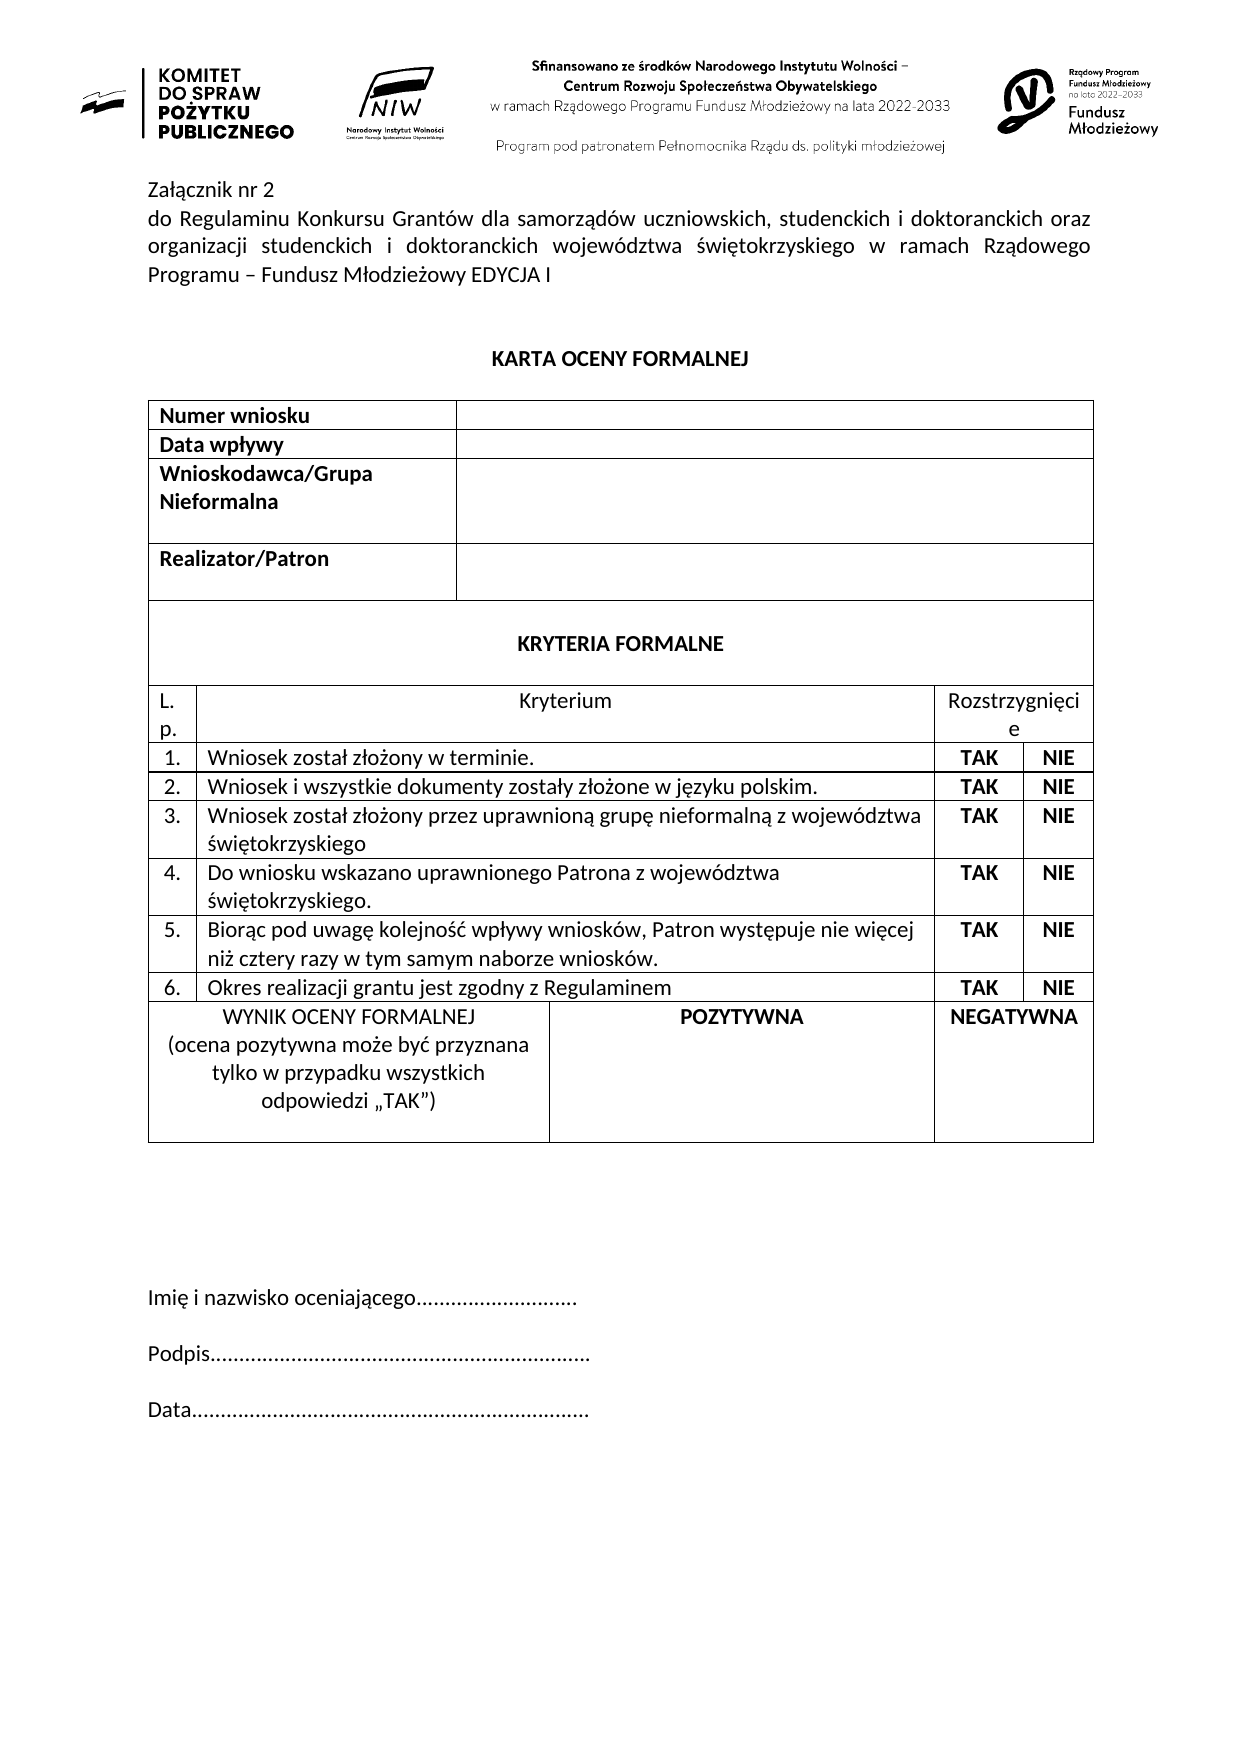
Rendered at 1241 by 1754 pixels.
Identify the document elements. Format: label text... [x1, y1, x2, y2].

table_cell Wnioskodawca/Grupa Nieformalna [149, 459, 456, 543]
table_cell TAK [935, 973, 1023, 1001]
table_cell 3. [149, 801, 196, 857]
table_cell [457, 430, 1093, 458]
text Załącznik nr 2 [148, 148, 1093, 204]
table_cell Wniosek został złożony w terminie. [197, 743, 934, 771]
table_cell NIE [1024, 916, 1093, 972]
table_cell 6. [149, 973, 196, 1001]
table_cell KRYTERIA FORMALNE [149, 601, 1093, 685]
table_cell 5. [149, 916, 196, 972]
table_cell Data wpływy [149, 430, 456, 458]
table_cell Okres realizacji grantu jest zgodny z Regulaminem [197, 973, 934, 1001]
table_cell Rozstrzygnięcie [935, 686, 1093, 742]
table_cell NEGATYWNA [935, 1002, 1093, 1142]
table_cell TAK [935, 801, 1023, 857]
table_cell TAK [935, 743, 1023, 771]
table_cell Biorąc pod uwagę kolejność wpływy wniosków, Patron występuje nie więcej niż cztery razy w tym samym naborze wniosków. [197, 916, 934, 972]
table_cell TAK [935, 859, 1023, 914]
table_cell L.p. [149, 686, 196, 742]
table_cell 1. [149, 743, 196, 771]
table_cell NIE [1024, 773, 1093, 800]
table_cell 2. [149, 773, 196, 800]
table_cell NIE [1024, 801, 1093, 857]
table_cell NIE [1024, 973, 1093, 1001]
table_cell Realizator/Patron [149, 544, 456, 600]
table_cell POZYTYWNA [550, 1002, 934, 1142]
table_header [457, 401, 1093, 429]
table_cell WYNIK OCENY FORMALNEJ (ocena pozytywna może być przyznana tylko w przypadku wszystkich odpowiedzi „TAK”) [149, 1002, 549, 1142]
text Imię i nazwisko oceniającego............................ [148, 1283, 1093, 1311]
table_cell [457, 459, 1093, 543]
table_cell TAK [935, 773, 1023, 800]
table_header Numer wniosku [149, 401, 456, 429]
table_cell Kryterium [197, 686, 934, 742]
table_cell Wniosek i wszystkie dokumenty zostały złożone w języku polskim. [197, 773, 934, 800]
table_cell Wniosek został złożony przez uprawnioną grupę nieformalną z województwa świętokrzyskiego [197, 801, 934, 857]
text Data..................................................................... [148, 1395, 1093, 1423]
table_cell [457, 544, 1093, 600]
picture [72, 52, 1166, 160]
table_cell NIE [1024, 859, 1093, 914]
text Podpis.................................................................. [148, 1339, 1093, 1367]
table_cell 4. [149, 859, 196, 914]
text KARTA OCENY FORMALNEJ [148, 344, 1093, 372]
table_cell TAK [935, 916, 1023, 972]
text do Regulaminu Konkursu Grantów dla samorządów uczniowskich, studenckich i doktoranckich oraz organizacji studenckich i doktoranckich województwa świętokrzyskiego w ramach Rządowego Programu – Fundusz Młodzieżowy EDYCJA I [148, 204, 1093, 288]
table_cell NIE [1024, 743, 1093, 771]
table_cell Do wniosku wskazano uprawnionego Patrona z województwa świętokrzyskiego. [197, 859, 934, 914]
